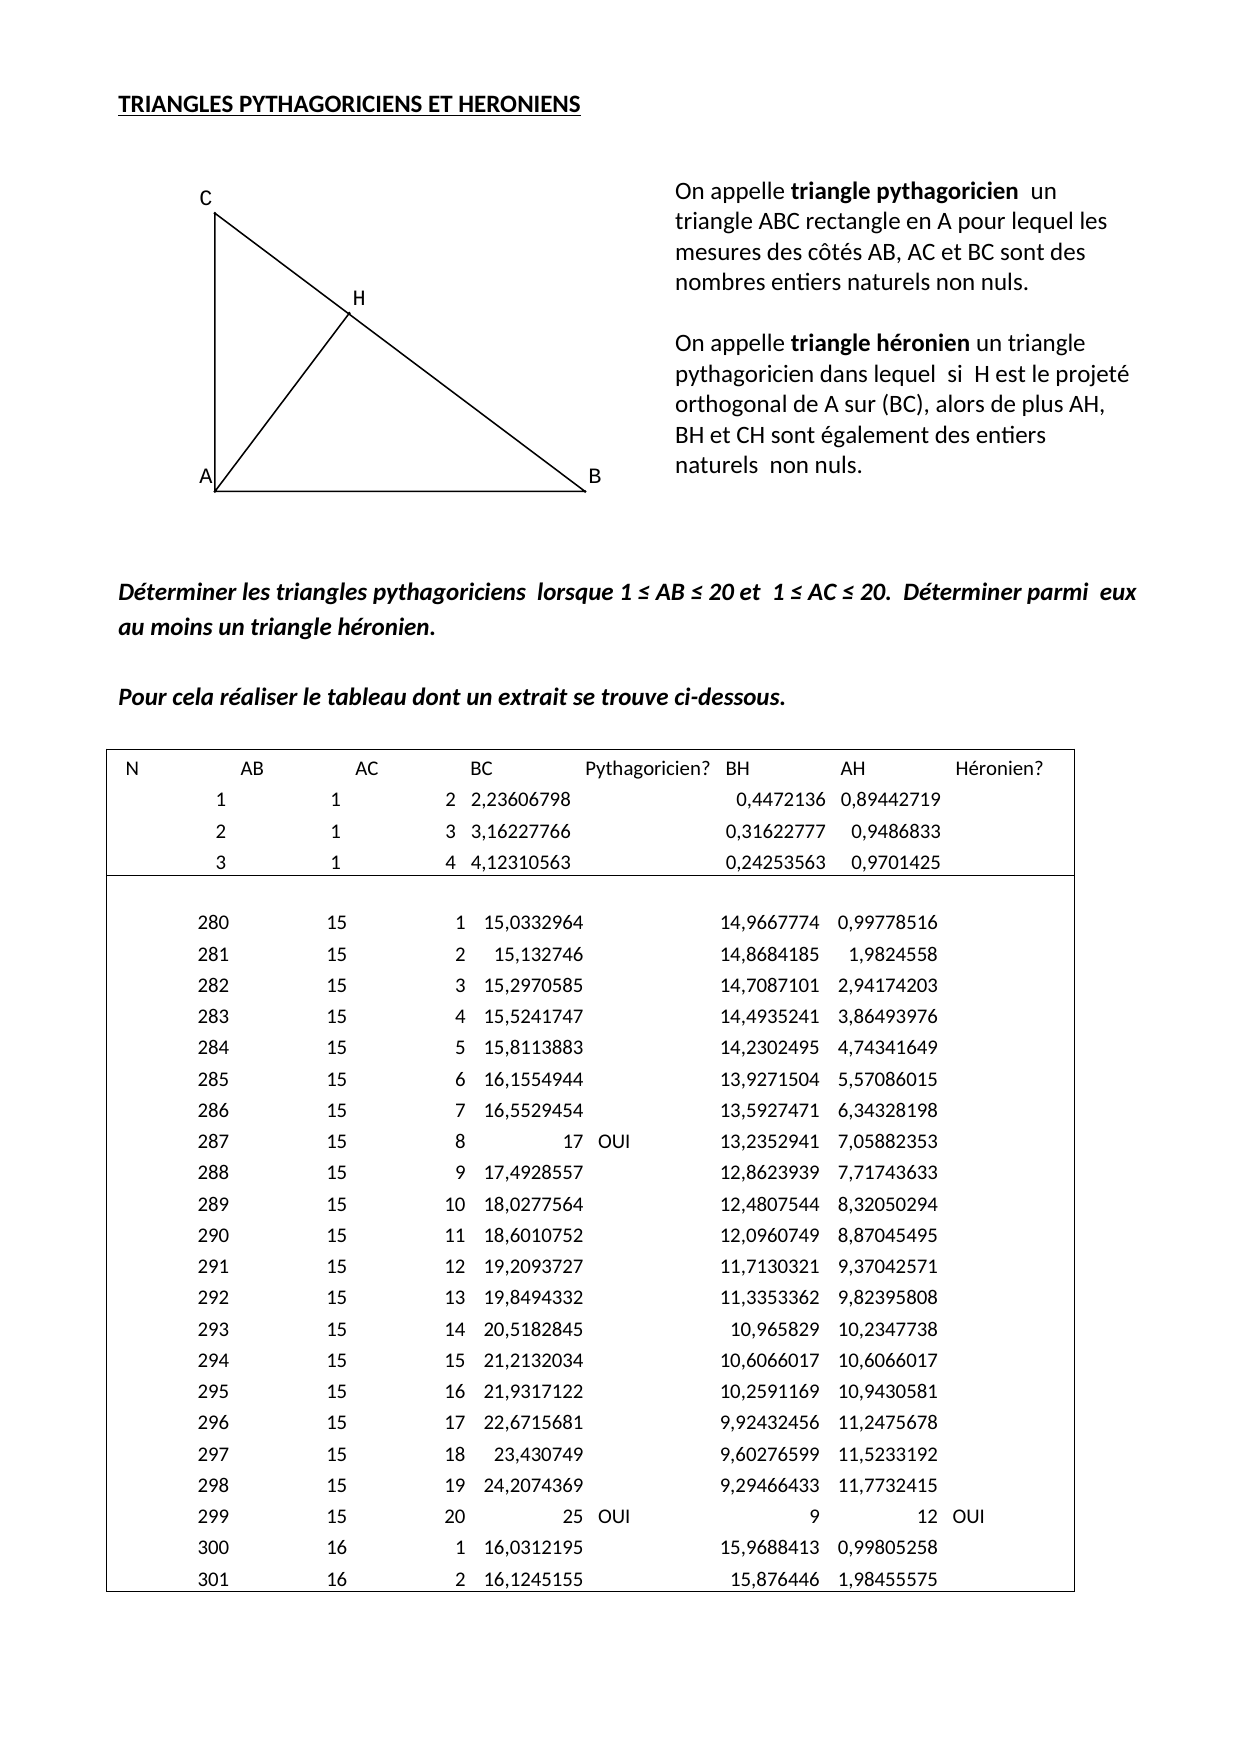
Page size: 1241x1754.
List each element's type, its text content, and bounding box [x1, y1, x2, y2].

text TRIANGLES PYTHAGORICIENS ET HERONIENS [118, 89, 1163, 119]
table_header On appelle triangle pythagoricien un triangle ABC rectangle en A pour lequel les mesures des côtés AB, AC et BC sont des nombres entiers naturels non nuls. On appelle triangle héronien un triangle pythagoricien dans lequel si H est le projeté orthogonal de A sur (BC), alors de plus AH, BH et CH sont également des entiers naturels non nuls. [664, 145, 1143, 541]
table_cell [107, 876, 1074, 1591]
text Déterminer les triangles pythagoriciens lorsque 1 ≤ AB ≤ 20 et 1 ≤ AC ≤ 20. Déterminer parmi eux au moins un triangle héronien. [118, 576, 1163, 642]
table_header [107, 145, 664, 541]
text Pour cela réaliser le tableau dont un extrait se trouve ci-dessous. [118, 681, 1163, 712]
table_header [107, 750, 1074, 874]
